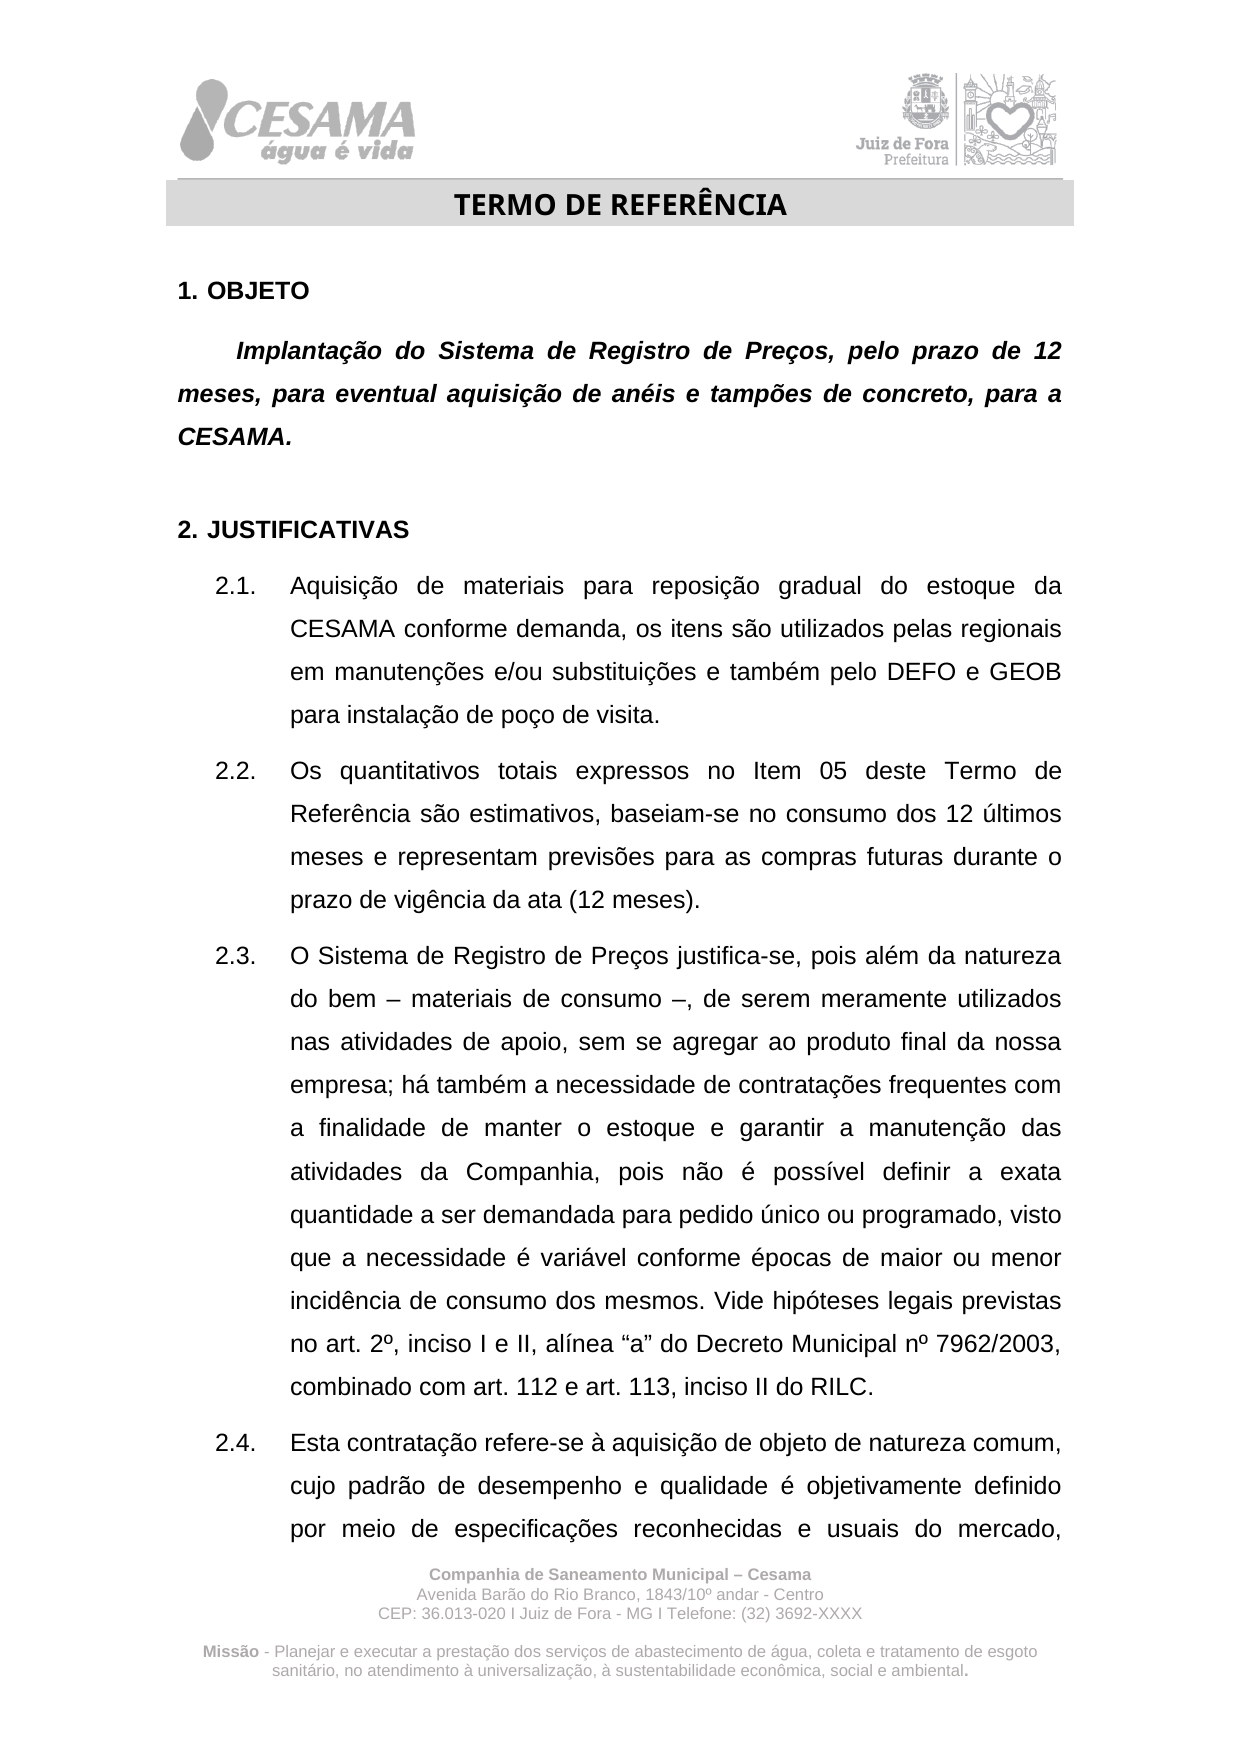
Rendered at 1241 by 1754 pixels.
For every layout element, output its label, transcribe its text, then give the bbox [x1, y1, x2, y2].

list O Sistema de Registro de Preços justifica-se, pois além da natureza do bem – materiais de consumo –, de serem meramente utilizados nas atividades de apoio, sem se agregar ao produto final da nossa empresa; há também a necessidade de contratações frequentes com a finalidade de manter o estoque e garantir a manutenção das atividades da Companhia, pois não é possível definir a exata quantidade a ser demandada para pedido único ou programado, visto que a necessidade é variável conforme épocas de maior ou menor incidência de consumo dos mesmos. Vide hipóteses legais previstas no art. 2º, inciso I e II, alínea “a” do Decreto Municipal nº 7962/2003, combinado com art. 112 e art. 113, inciso II do RILC. [215, 941, 1063, 1401]
list Aquisição de materiais para reposição gradual do estoque da CESAMA conforme demanda, os itens são utilizados pelas regionais em manutenções e/ou substituições e também pelo DEFO e GEOB para instalação de poço de visita. [215, 571, 1063, 729]
list OBJETO [177, 276, 1063, 305]
text Implantação do Sistema de Registro de Preços, pelo prazo de 12 meses, para eventual aquisição de anéis e tampões de concreto, para a CESAMA. [177, 336, 1063, 451]
list Os quantitativos totais expressos no Item 05 deste Termo de Referência são estimativos, baseiam-se no consumo dos 12 últimos meses e representam previsões para as compras futuras durante o prazo de vigência da ata (12 meses). [215, 756, 1063, 914]
table_header TERMO DE REFERÊNCIA [166, 180, 1074, 226]
list JUSTIFICATIVAS [177, 515, 1063, 544]
picture [177, 73, 1064, 180]
